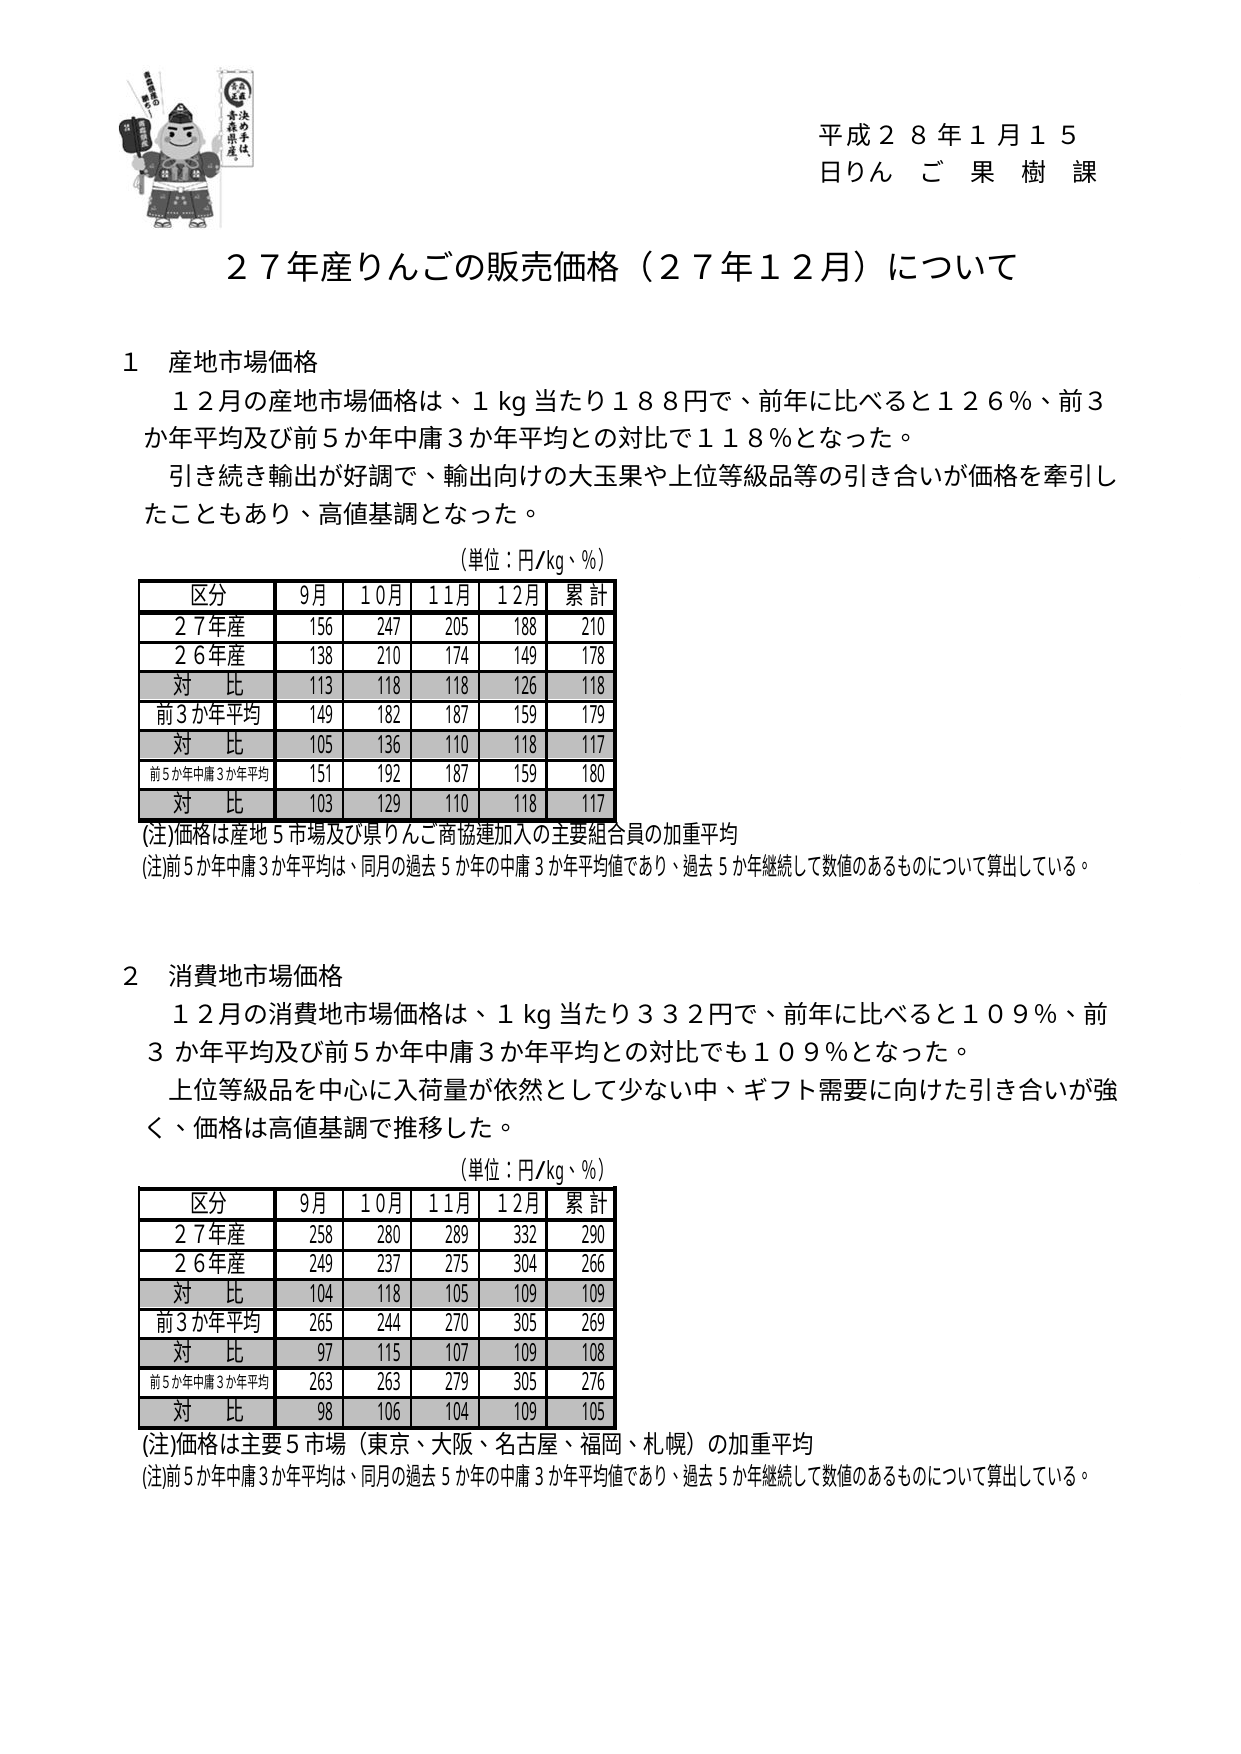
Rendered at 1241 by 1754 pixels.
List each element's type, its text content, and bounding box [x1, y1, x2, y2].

text １２月の消費地市場価格は、１kg 当たり３３２円で、前年に比べると１０９％、前３ か年平均及び前５か年中庸３か年平均との対比でも１０９％となった。 [143, 997, 1128, 1069]
table_cell 109 [480, 1340, 545, 1366]
table_cell 対 比 [140, 791, 273, 818]
table_cell 174 [412, 644, 478, 670]
text １２月の産地市場価格は、１kg 当たり１８８円で、前年に比べると１２６％、前３か年平均及び前５か年中庸３か年平均との対比で１１８％となった。 [143, 383, 1128, 455]
table_cell 279 [412, 1370, 478, 1396]
table_cell ２７年産 [140, 615, 273, 641]
table_cell 178 [548, 644, 613, 670]
text (注)価格は主要５市場（東京、大阪、名古屋、福岡、札幌）の加重平均 [142, 1430, 1198, 1459]
table_cell ２７年産 [140, 1222, 273, 1248]
table_cell 305 [480, 1370, 545, 1396]
table_cell 258 [277, 1222, 342, 1248]
table_cell 104 [412, 1399, 478, 1426]
table_cell 110 [412, 791, 478, 818]
table_cell 107 [412, 1340, 478, 1366]
table_cell 275 [412, 1252, 478, 1278]
text (注)価格は産地5市場及び県りんご商協連加入の主要組合員の加重平均 [142, 822, 1198, 849]
table_cell 113 [277, 673, 342, 699]
table_cell 136 [344, 732, 410, 758]
text 平成２ ８ 年１ 月１ ５日り ん ご 果 樹 課 [818, 117, 1097, 189]
table_header ９月 [277, 1191, 342, 1218]
table_cell 対 比 [140, 1399, 273, 1426]
table_cell 118 [344, 673, 410, 699]
table_cell 対 比 [140, 1281, 273, 1307]
table_cell 108 [548, 1340, 613, 1366]
table_cell 97 [277, 1340, 342, 1366]
table_cell 105 [412, 1281, 478, 1307]
table_header 累 計 [548, 583, 613, 610]
table_cell 118 [480, 732, 545, 758]
table_cell ２６年産 [140, 644, 273, 670]
table_cell 105 [548, 1399, 613, 1426]
table_cell 159 [480, 762, 545, 788]
table_cell 129 [344, 791, 410, 818]
table_cell 126 [480, 673, 545, 699]
table_header １２月 [480, 1191, 545, 1218]
table_cell 118 [412, 673, 478, 699]
table_cell 187 [412, 762, 478, 788]
table_cell 332 [480, 1222, 545, 1248]
table_cell 188 [480, 615, 545, 641]
table_cell 210 [548, 615, 613, 641]
table_cell 106 [344, 1399, 410, 1426]
table_cell 118 [480, 791, 545, 818]
text 上位等級品を中心に入荷量が依然として少ない中、ギフト需要に向けた引き合いが強く、価格は高値基調で推移した。 [143, 1072, 1122, 1144]
table_cell 182 [344, 703, 410, 729]
table_cell 149 [480, 644, 545, 670]
table_cell 117 [548, 732, 613, 758]
table_cell 109 [480, 1399, 545, 1426]
text ２７年産りんごの販売価格（２７年１２月）について [220, 244, 1198, 289]
table_cell 前３か年平均 [140, 703, 273, 729]
table_cell 289 [412, 1222, 478, 1248]
text (注)前５か年中庸３か年平均は、同月の過去5か年の中庸3か年平均値であり、過去5か年継続して数値のあるものについて算出している。 [142, 1459, 1198, 1492]
table_header １０月 [344, 583, 410, 610]
table_cell 205 [412, 615, 478, 641]
table_cell 98 [277, 1399, 342, 1426]
table_cell 305 [480, 1311, 545, 1337]
table_cell 187 [412, 703, 478, 729]
table_cell 110 [412, 732, 478, 758]
table_cell 対 比 [140, 1340, 273, 1366]
table_header ９月 [277, 583, 342, 610]
table_cell 266 [548, 1252, 613, 1278]
table_cell ２６年産 [140, 1252, 273, 1278]
table_cell 156 [277, 615, 342, 641]
table_cell 247 [344, 615, 410, 641]
table_cell 280 [344, 1222, 410, 1248]
table_cell 151 [277, 762, 342, 788]
table_header 区分 [140, 583, 273, 610]
table_cell 263 [277, 1370, 342, 1396]
table_cell 117 [548, 791, 613, 818]
table_cell 104 [277, 1281, 342, 1307]
text ２ 消費地市場価格 [118, 959, 1198, 993]
picture [118, 65, 254, 230]
table_header １２月 [480, 583, 545, 610]
table_cell 263 [344, 1370, 410, 1396]
text （単位：円/kg、％） [451, 1152, 1198, 1186]
table_cell 265 [277, 1311, 342, 1337]
table_cell 前５か年中庸３か年平均 [140, 762, 273, 788]
table_cell 179 [548, 703, 613, 729]
table_cell 109 [480, 1281, 545, 1307]
table_cell 118 [344, 1281, 410, 1307]
table_header １１月 [412, 583, 478, 610]
table_cell 対 比 [140, 673, 273, 699]
text (注)前５か年中庸３か年平均は、同月の過去5か年の中庸3か年平均値であり、過去5か年継続して数値のあるものについて算出している。 [142, 849, 1198, 882]
text （単位：円/kg、％） [451, 534, 1198, 577]
table_cell 138 [277, 644, 342, 670]
table_cell 118 [548, 673, 613, 699]
table_cell 180 [548, 762, 613, 788]
table_cell 270 [412, 1311, 478, 1337]
table_cell 103 [277, 791, 342, 818]
text １ 産地市場価格 [118, 345, 1198, 379]
table_cell 149 [277, 703, 342, 729]
table_cell 192 [344, 762, 410, 788]
table_cell 対 比 [140, 732, 273, 758]
table_cell 249 [277, 1252, 342, 1278]
table_cell 269 [548, 1311, 613, 1337]
table_cell 304 [480, 1252, 545, 1278]
table_cell 237 [344, 1252, 410, 1278]
table_header １０月 [344, 1191, 410, 1218]
table_cell 159 [480, 703, 545, 729]
table_header 累 計 [548, 1191, 613, 1218]
table_cell 290 [548, 1222, 613, 1248]
table_cell 109 [548, 1281, 613, 1307]
table_header １１月 [412, 1191, 478, 1218]
text 引き続き輸出が好調で、輸出向けの大玉果や上位等級品等の引き合いが価格を牽引したこともあり、高値基調となった。 [143, 458, 1122, 530]
table_cell 210 [344, 644, 410, 670]
table_cell 115 [344, 1340, 410, 1366]
table_cell 276 [548, 1370, 613, 1396]
table_cell 前３か年平均 [140, 1311, 273, 1337]
table_cell 前５か年中庸３か年平均 [140, 1370, 273, 1396]
table_cell 244 [344, 1311, 410, 1337]
table_header 区分 [140, 1191, 273, 1218]
table_cell 105 [277, 732, 342, 758]
